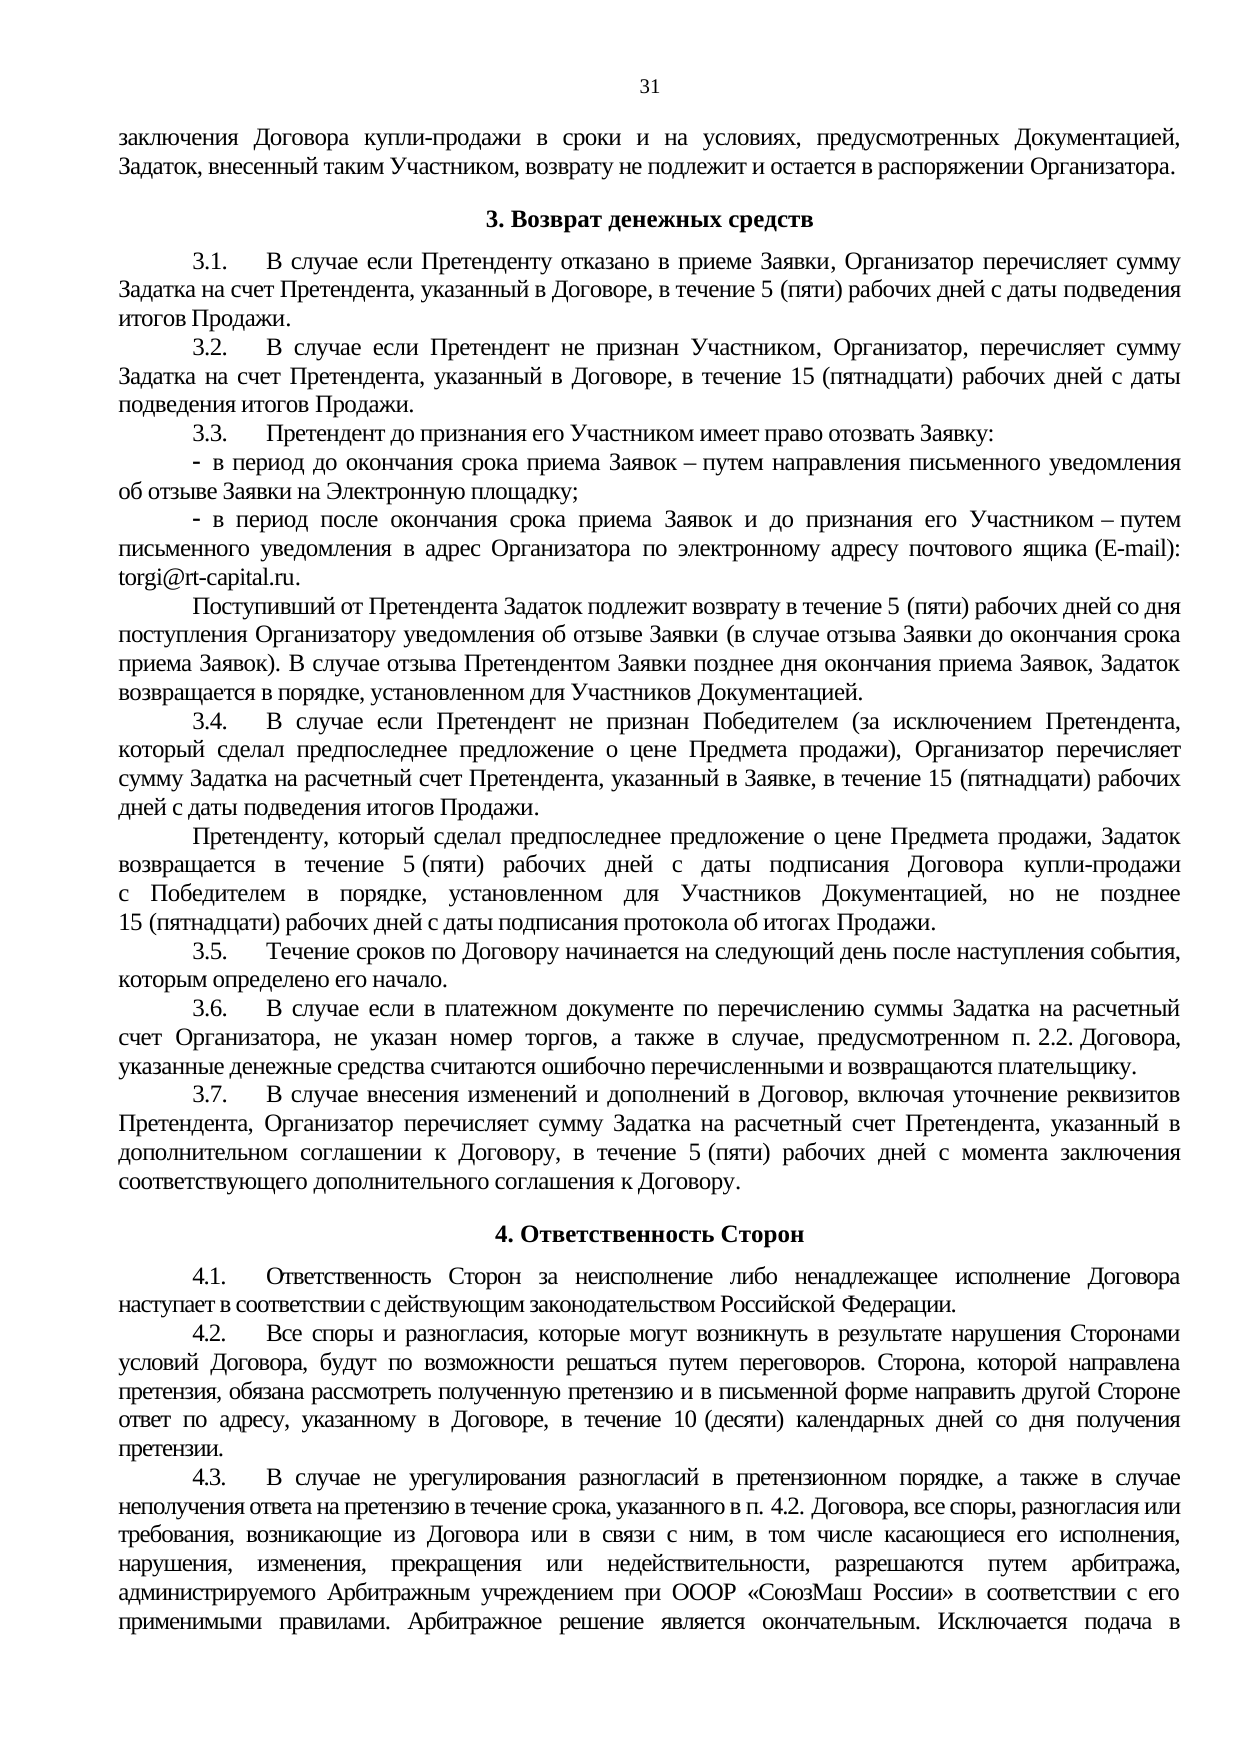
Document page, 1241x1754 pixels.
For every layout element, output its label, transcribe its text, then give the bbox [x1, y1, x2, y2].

list в период до окончания срока приема Заявок – путем направления письменного уведомления об отзыве Заявки на Электронную площадку; [118, 447, 1181, 504]
list В случае если Претенденту отказано в приеме Заявки, Организатор перечисляет сумму Задатка на счет Претендента, указанный в Договоре, в течение 5 (пяти) рабочих дней с даты подведения итогов Продажи. [118, 246, 1181, 332]
list Возврат денежных средств [118, 204, 1181, 233]
list Течение сроков по Договору начинается на следующий день после наступления события, которым определено его начало. [118, 936, 1181, 993]
list В случае если Претендент не признан Участником, Организатор, перечисляет сумму Задатка на счет Претендента, указанный в Договоре, в течение 15 (пятнадцати) рабочих дней с даты подведения итогов Продажи. [118, 332, 1181, 418]
list В случае если Претендент не признан Победителем (за исключением Претендента, который сделал предпоследнее предложение о цене Предмета продажи), Организатор перечисляет сумму Задатка на расчетный счет Претендента, указанный в Заявке, в течение 15 (пятнадцати) рабочих дней с даты подведения итогов Продажи. [118, 706, 1181, 821]
list в период после окончания срока приема Заявок и до признания его Участником – путем письменного уведомления в адрес Организатора по электронному адресу почтового ящика (E-mail): torgi@rt-capital.ru. [118, 504, 1181, 591]
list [118, 122, 1181, 179]
list В случае внесения изменений и дополнений в Договор, включая уточнение реквизитов Претендента, Организатор перечисляет сумму Задатка на расчетный счет Претендента, указанный в дополнительном соглашении к Договору, в течение 5 (пяти) рабочих дней с момента заключения соответствующего дополнительного соглашения к Договору. [118, 1079, 1181, 1194]
list Претендент до признания его Участником имеет право отозвать Заявку: [118, 418, 1181, 447]
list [118, 1462, 1181, 1634]
list Все споры и разногласия, которые могут возникнуть в результате нарушения Сторонами условий Договора, будут по возможности решаться путем переговоров. Сторона, которой направлена претензия, обязана рассмотреть полученную претензию и в письменной форме направить другой Стороне ответ по адресу, указанному в Договоре, в течение 10 (десяти) календарных дней со дня получения претензии. [118, 1318, 1181, 1462]
list Ответственность Сторон [118, 1219, 1181, 1248]
text Поступивший от Претендента Задаток подлежит возврату в течение 5 (пяти) рабочих дней со дня поступления Организатору уведомления об отзыве Заявки (в случае отзыва Заявки до окончания срока приема Заявок). В случае отзыва Претендентом Заявки позднее дня окончания приема Заявок, Задаток возвращается в порядке, установленном для Участников Документацией. [118, 591, 1181, 706]
text Претенденту, который сделал предпоследнее предложение о цене Предмета продажи, Задаток возвращается в течение 5 (пяти) рабочих дней с даты подписания Договора купли-продажи с Победителем в порядке, установленном для Участников Документацией, но не позднее 15 (пятнадцати) рабочих дней с даты подписания протокола об итогах Продажи. [118, 821, 1181, 936]
list Ответственность Сторон за неисполнение либо ненадлежащее исполнение Договора наступает в соответствии с действующим законодательством Российской Федерации. [118, 1261, 1181, 1318]
list В случае если в платежном документе по перечислению суммы Задатка на расчетный счет Организатора, не указан номер торгов, а также в случае, предусмотренном п. 2.2. Договора, указанные денежные средства считаются ошибочно перечисленными и возвращаются плательщику. [118, 993, 1181, 1079]
